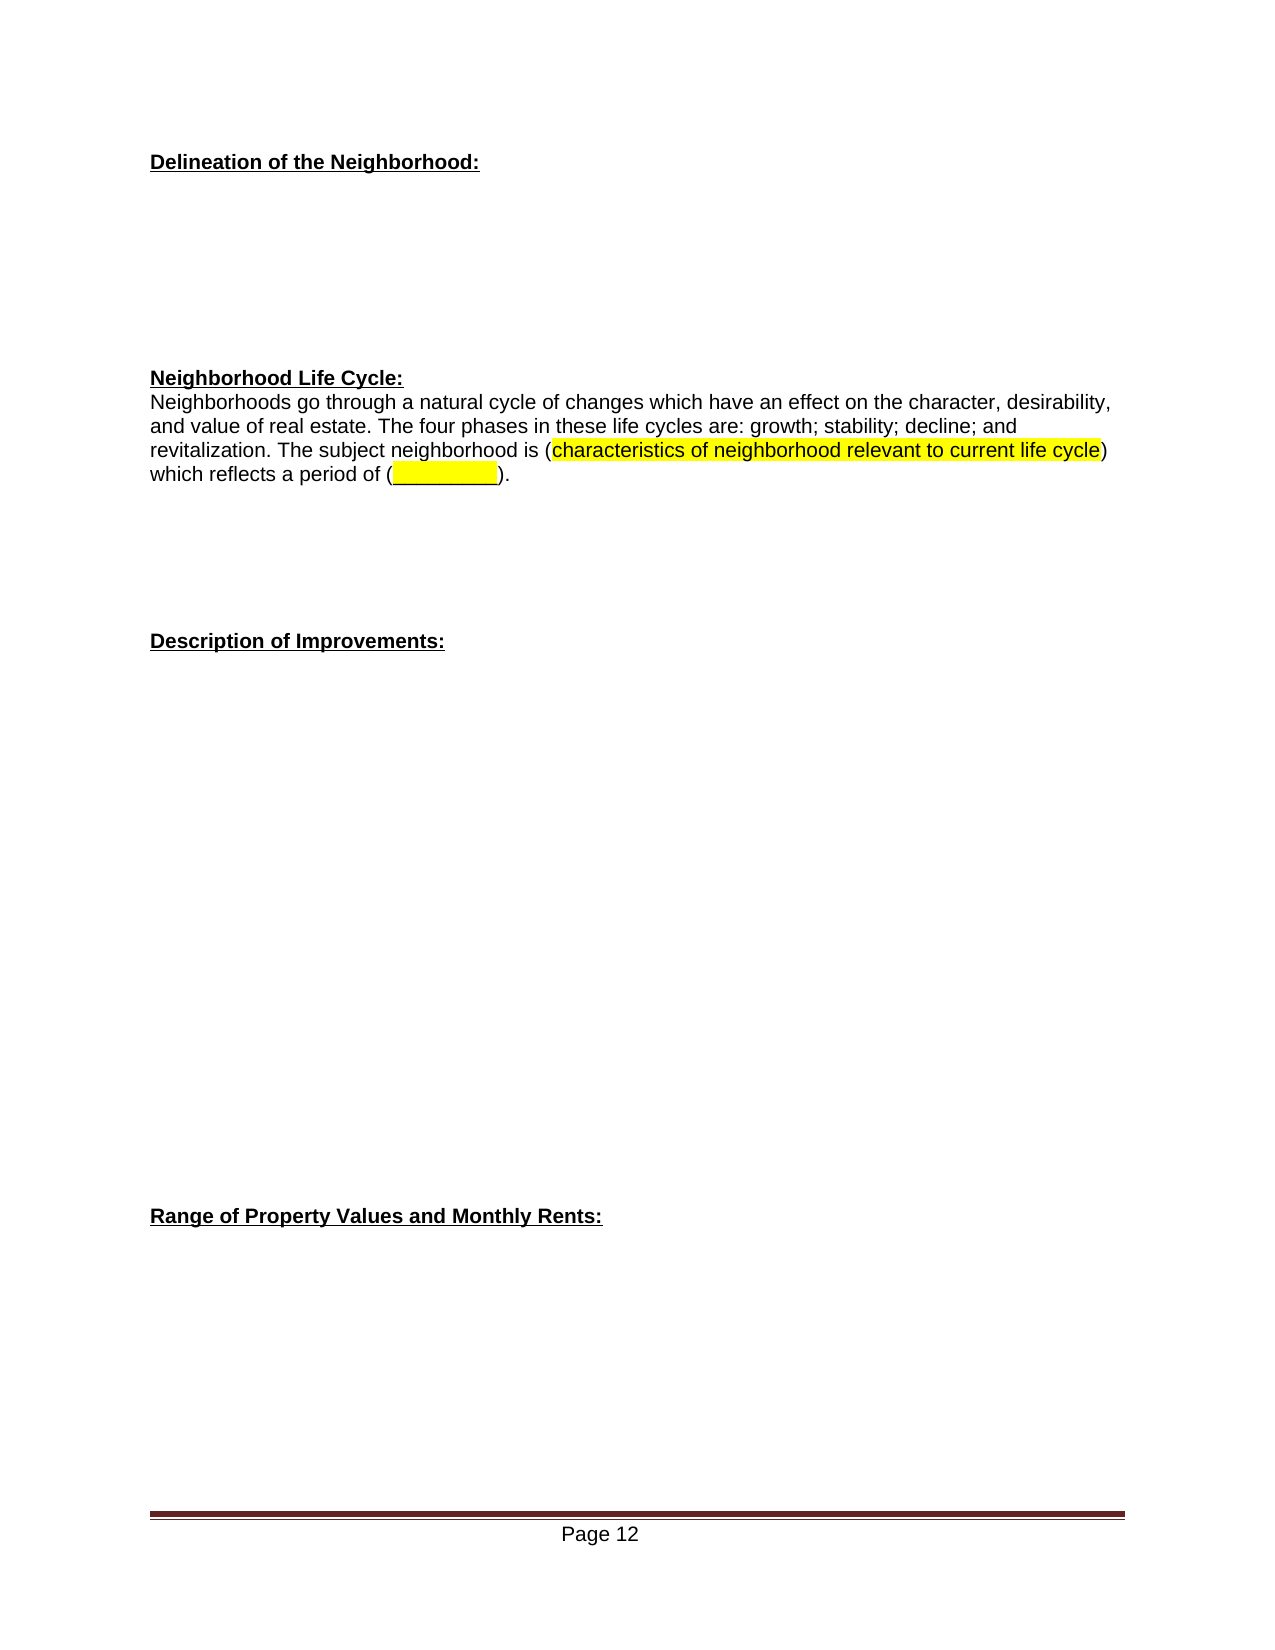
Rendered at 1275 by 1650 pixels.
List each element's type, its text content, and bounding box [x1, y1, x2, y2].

text Range of Property Values and Monthly Rents: [150, 1204, 1125, 1228]
text Neighborhoods go through a natural cycle of changes which have an effect on the character, desirability, and value of real estate. The four phases in these life cycles are: growth; stability; decline; and revitalization. The subject neighborhood is (characteristics of neighborhood relevant to current life cycle) which reflects a period of (_________). [150, 389, 1125, 485]
text Description of Improvements: [150, 629, 1125, 653]
text Neighborhood Life Cycle: [150, 366, 1125, 389]
text Delineation of the Neighborhood: [150, 150, 1125, 174]
